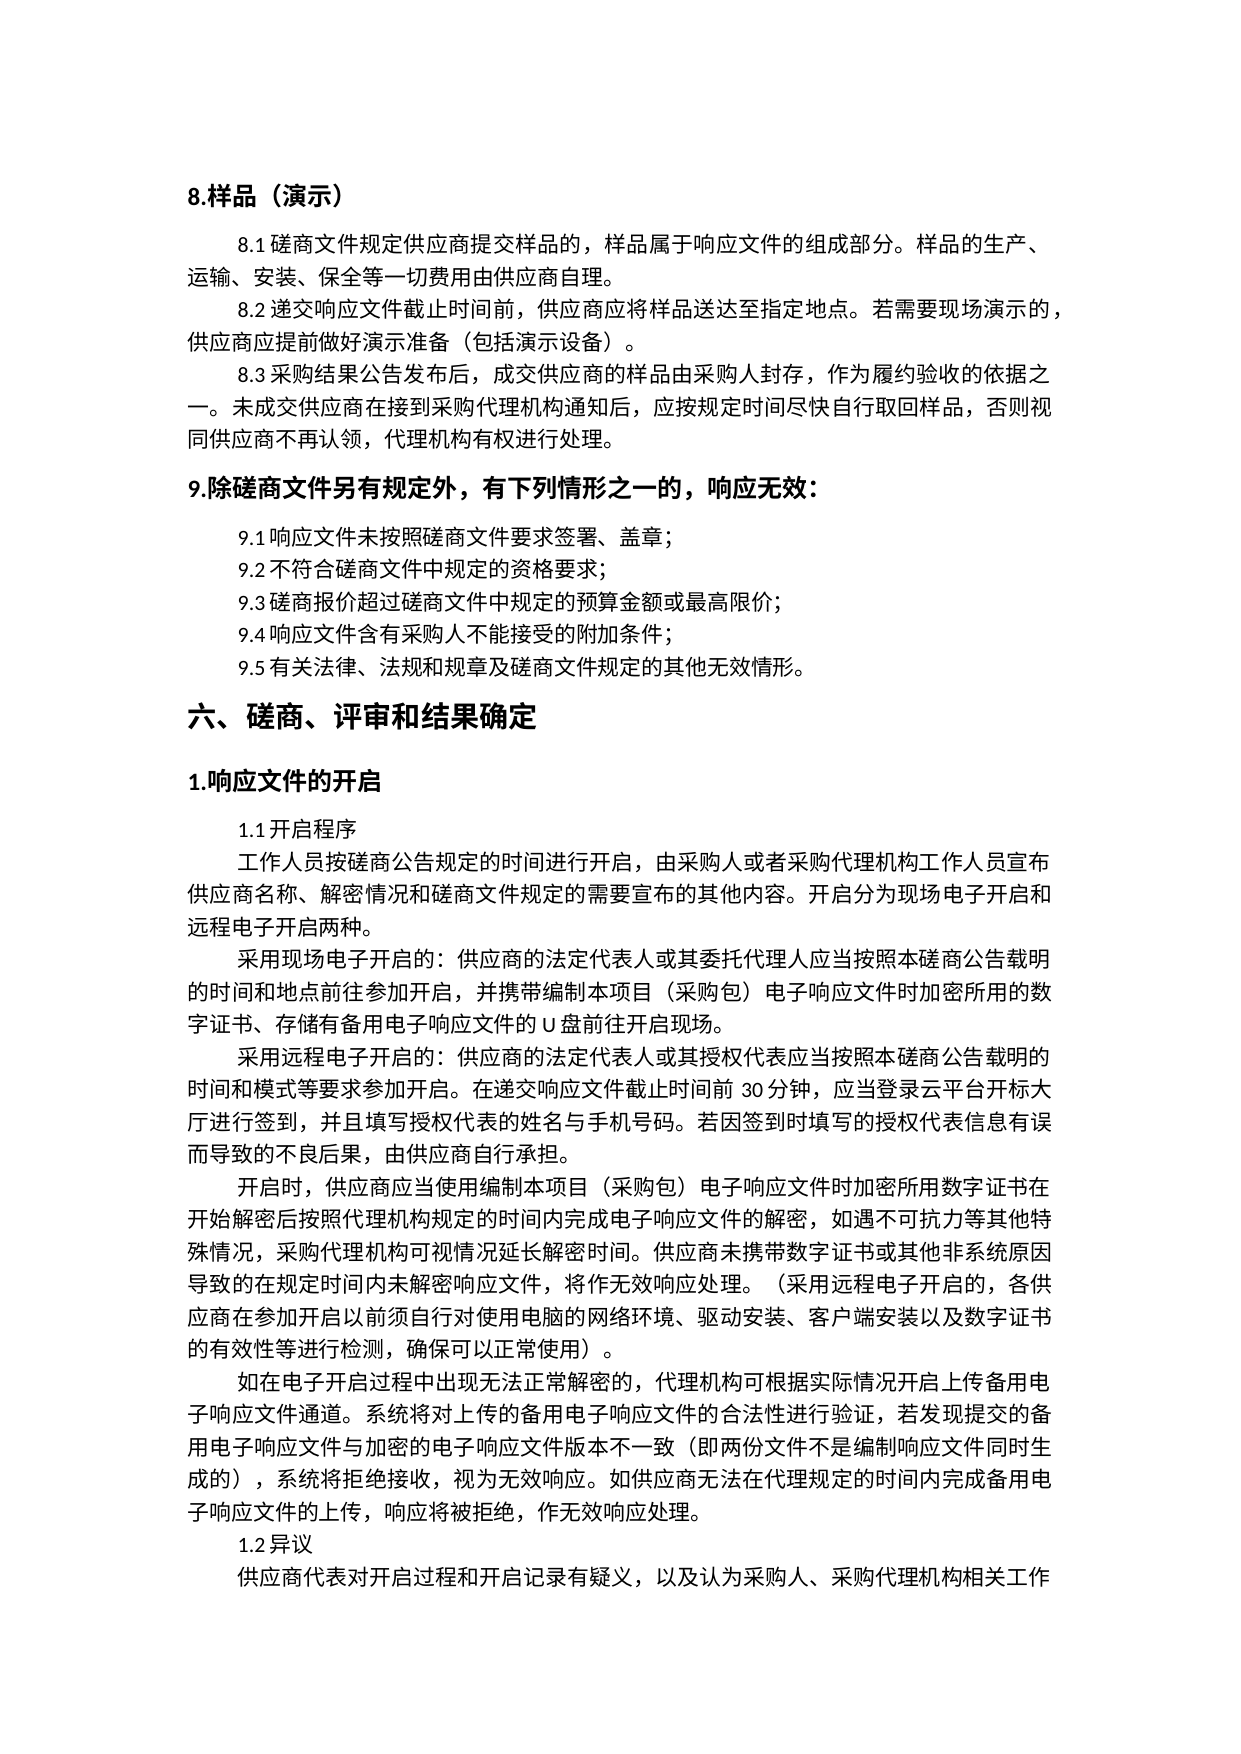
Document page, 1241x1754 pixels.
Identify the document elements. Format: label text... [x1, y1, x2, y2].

text 9.1响应文件未按照磋商文件要求签署、盖章； [187, 519, 1053, 552]
text 9.除磋商文件另有规定外，有下列情形之一的，响应无效： [187, 454, 1053, 519]
text 8.样品（演示） [187, 162, 1053, 227]
text 采用现场电子开启的：供应商的法定代表人或其委托代理人应当按照本磋商公告载明的时间和地点前往参加开启，并携带编制本项目（采购包）电子响应文件时加密所用的数字证书、存储有备用电子响应文件的U盘前往开启现场。 [187, 942, 1053, 1039]
text 工作人员按磋商公告规定的时间进行开启，由采购人或者采购代理机构工作人员宣布供应商名称、解密情况和磋商文件规定的需要宣布的其他内容。开启分为现场电子开启和远程电子开启两种。 [187, 844, 1053, 942]
text 采用远程电子开启的：供应商的法定代表人或其授权代表应当按照本磋商公告载明的时间和模式等要求参加开启。在递交响应文件截止时间前30分钟，应当登录云平台开标大厅进行签到，并且填写授权代表的姓名与手机号码。若因签到时填写的授权代表信息有误而导致的不良后果，由供应商自行承担。 [187, 1039, 1053, 1169]
text 1.1开启程序 [187, 812, 1053, 844]
text 8.1磋商文件规定供应商提交样品的，样品属于响应文件的组成部分。样品的生产、运输、安装、保全等一切费用由供应商自理。 [187, 227, 1053, 292]
text 9.3磋商报价超过磋商文件中规定的预算金额或最高限价； [187, 584, 1053, 617]
text 9.4响应文件含有采购人不能接受的附加条件； [187, 617, 1053, 649]
text 开启时，供应商应当使用编制本项目（采购包）电子响应文件时加密所用数字证书在开始解密后按照代理机构规定的时间内完成电子响应文件的解密，如遇不可抗力等其他特殊情况，采购代理机构可视情况延长解密时间。供应商未携带数字证书或其他非系统原因导致的在规定时间内未解密响应文件，将作无效响应处理。（采用远程电子开启的，各供应商在参加开启以前须自行对使用电脑的网络环境、驱动安装、客户端安装以及数字证书的有效性等进行检测，确保可以正常使用）。 [187, 1169, 1053, 1364]
text 9.2不符合磋商文件中规定的资格要求； [187, 552, 1053, 584]
text 如在电子开启过程中出现无法正常解密的，代理机构可根据实际情况开启上传备用电子响应文件通道。系统将对上传的备用电子响应文件的合法性进行验证，若发现提交的备用电子响应文件与加密的电子响应文件版本不一致（即两份文件不是编制响应文件同时生成的），系统将拒绝接收，视为无效响应。如供应商无法在代理规定的时间内完成备用电子响应文件的上传，响应将被拒绝，作无效响应处理。 [187, 1364, 1053, 1527]
text 六、磋商、评审和结果确定 [187, 682, 1053, 747]
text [187, 1559, 1053, 1592]
text 1.响应文件的开启 [187, 747, 1053, 812]
text 1.2异议 [187, 1527, 1053, 1559]
text 8.2递交响应文件截止时间前，供应商应将样品送达至指定地点。若需要现场演示的，供应商应提前做好演示准备（包括演示设备）。 [187, 292, 1053, 357]
text 8.3采购结果公告发布后，成交供应商的样品由采购人封存，作为履约验收的依据之一。未成交供应商在接到采购代理机构通知后，应按规定时间尽快自行取回样品，否则视同供应商不再认领，代理机构有权进行处理。 [187, 357, 1053, 454]
text 9.5有关法律、法规和规章及磋商文件规定的其他无效情形。 [187, 649, 1053, 682]
